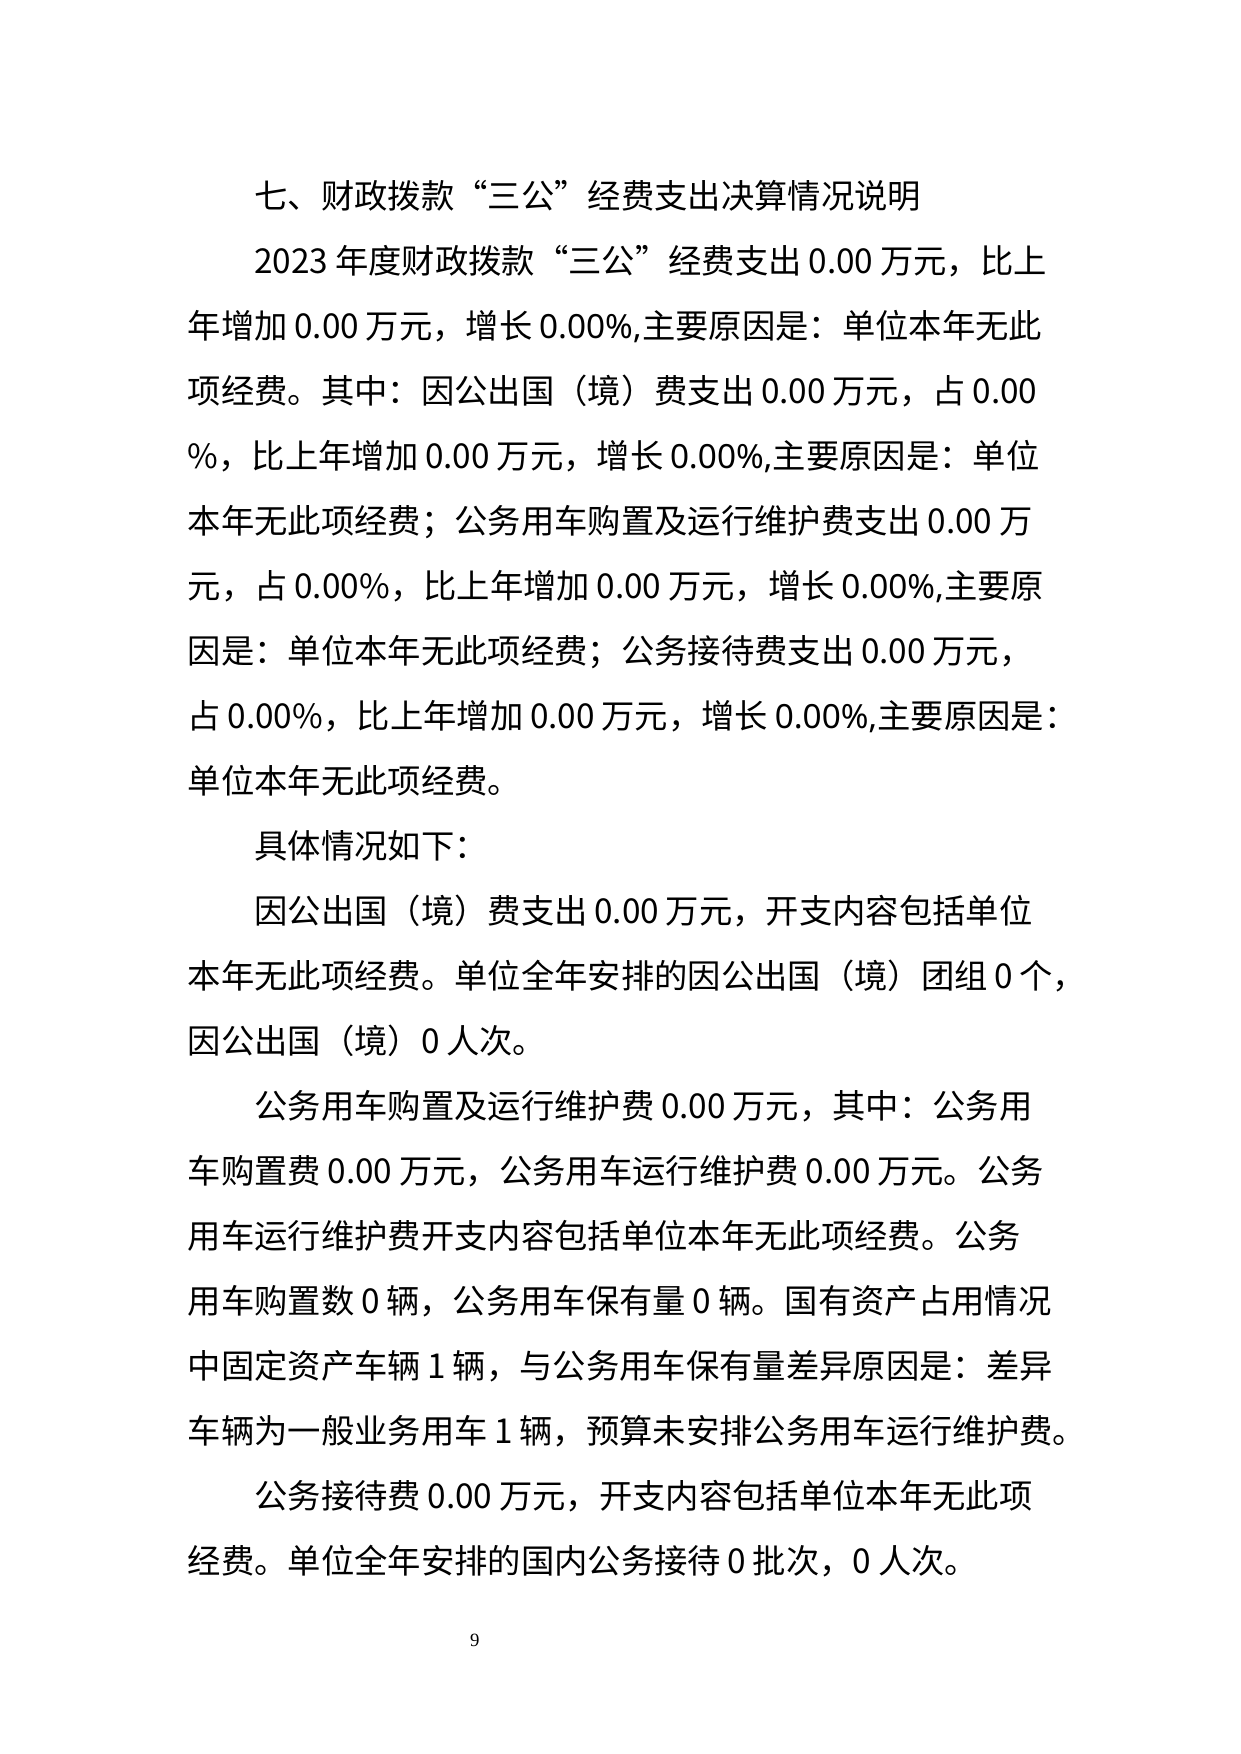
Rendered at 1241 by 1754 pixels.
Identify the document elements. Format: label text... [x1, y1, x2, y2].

text 公务接待费0.00万元，开支内容包括单位本年无此项经费。单位全年安排的国内公务接待0批次，0人次。 [187, 1462, 1053, 1592]
text 公务用车购置及运行维护费0.00万元，其中：公务用车购置费0.00万元，公务用车运行维护费0.00万元。公务用车运行维护费开支内容包括单位本年无此项经费。公务用车购置数0辆，公务用车保有量0辆。国有资产占用情况中固定资产车辆1辆，与公务用车保有量差异原因是：差异车辆为一般业务用车1辆，预算未安排公务用车运行维护费。 [187, 1072, 1053, 1462]
text 2023年度财政拨款“三公”经费支出0.00万元，比上年增加0.00万元，增长0.00%,主要原因是：单位本年无此项经费。其中：因公出国（境）费支出0.00万元，占0.00%，比上年增加0.00万元，增长0.00%,主要原因是：单位本年无此项经费；公务用车购置及运行维护费支出0.00万元，占0.00%，比上年增加0.00万元，增长0.00%,主要原因是：单位本年无此项经费；公务接待费支出0.00万元，占0.00%，比上年增加0.00万元，增长0.00%,主要原因是：单位本年无此项经费。 [187, 227, 1053, 812]
text 具体情况如下： [187, 812, 1053, 877]
text 七、财政拨款“三公”经费支出决算情况说明 [187, 162, 1053, 227]
text 因公出国（境）费支出0.00万元，开支内容包括单位本年无此项经费。单位全年安排的因公出国（境）团组0个，因公出国（境）0人次。 [187, 877, 1053, 1072]
